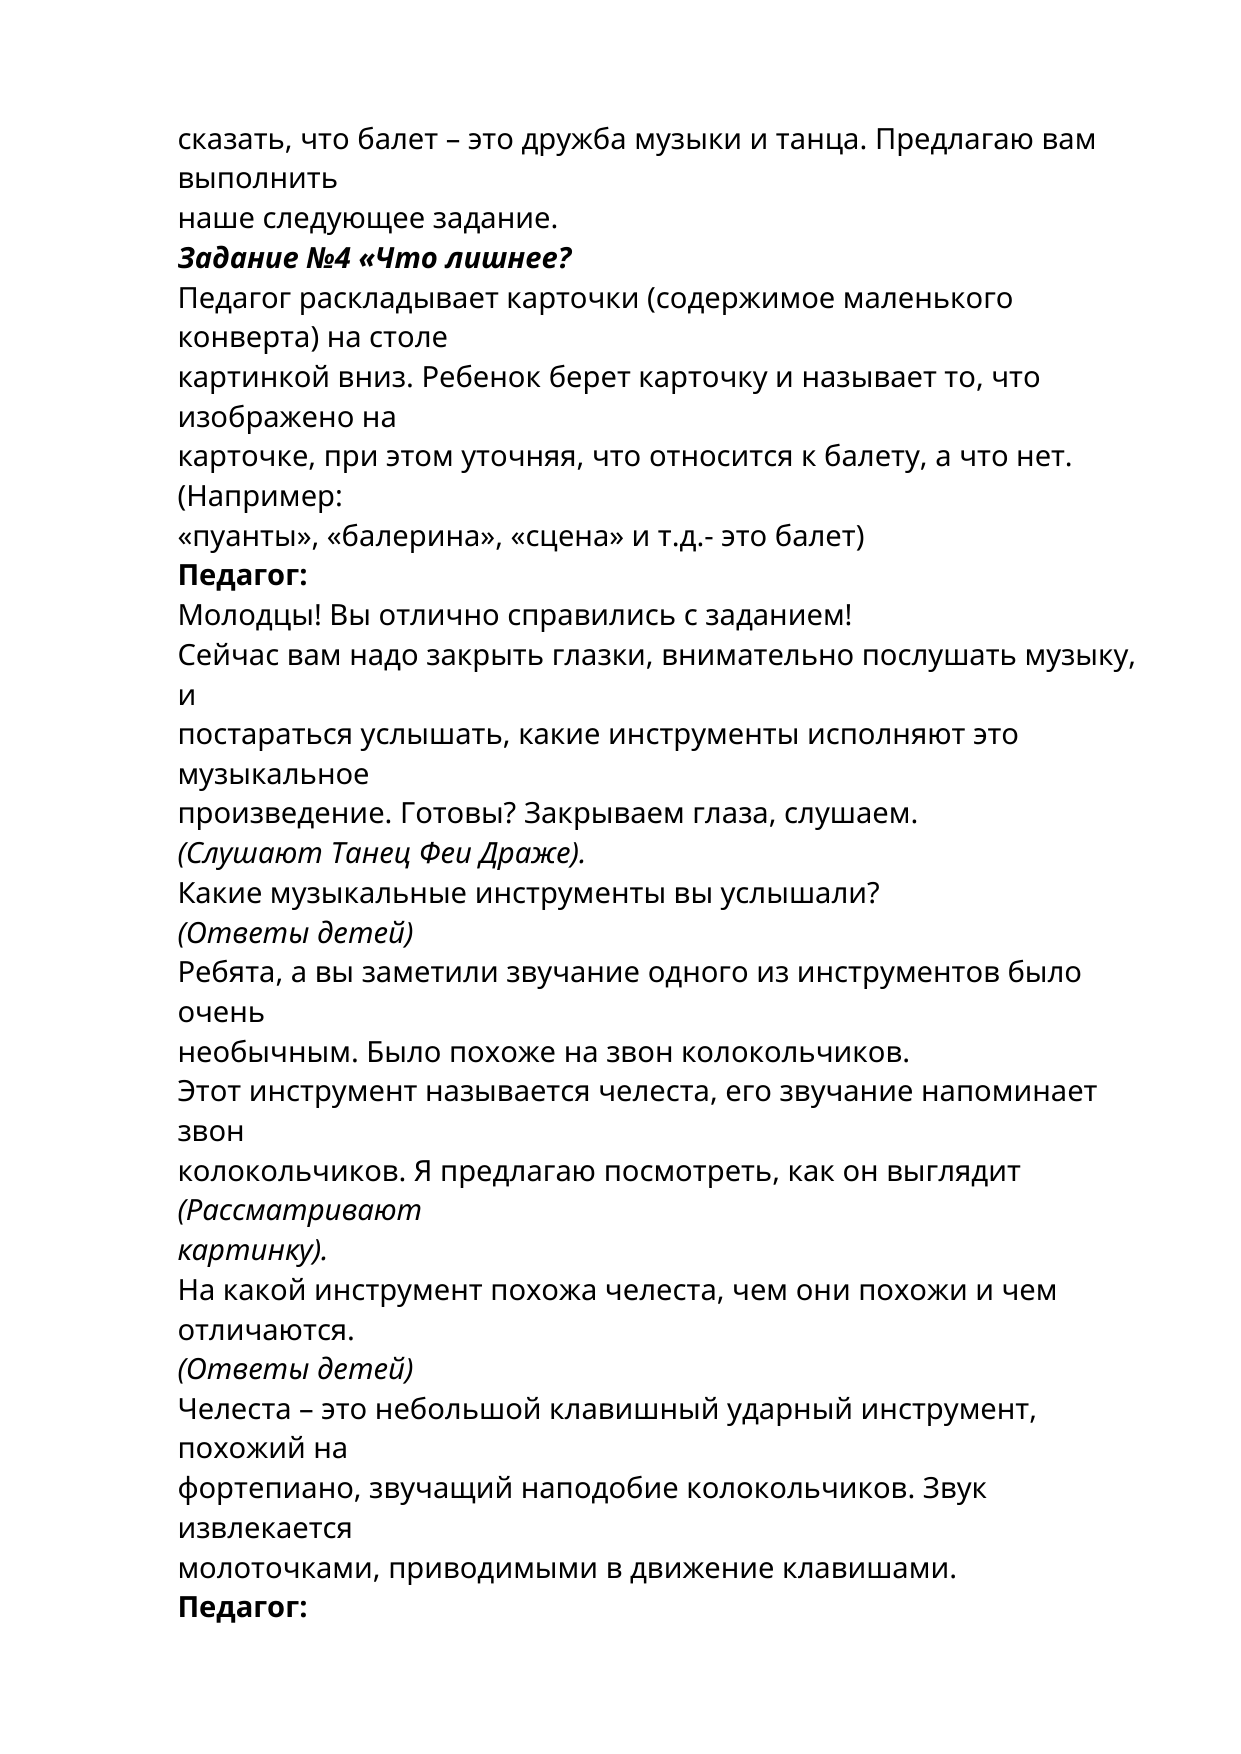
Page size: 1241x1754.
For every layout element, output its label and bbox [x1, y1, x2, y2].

text [177, 118, 1152, 1626]
